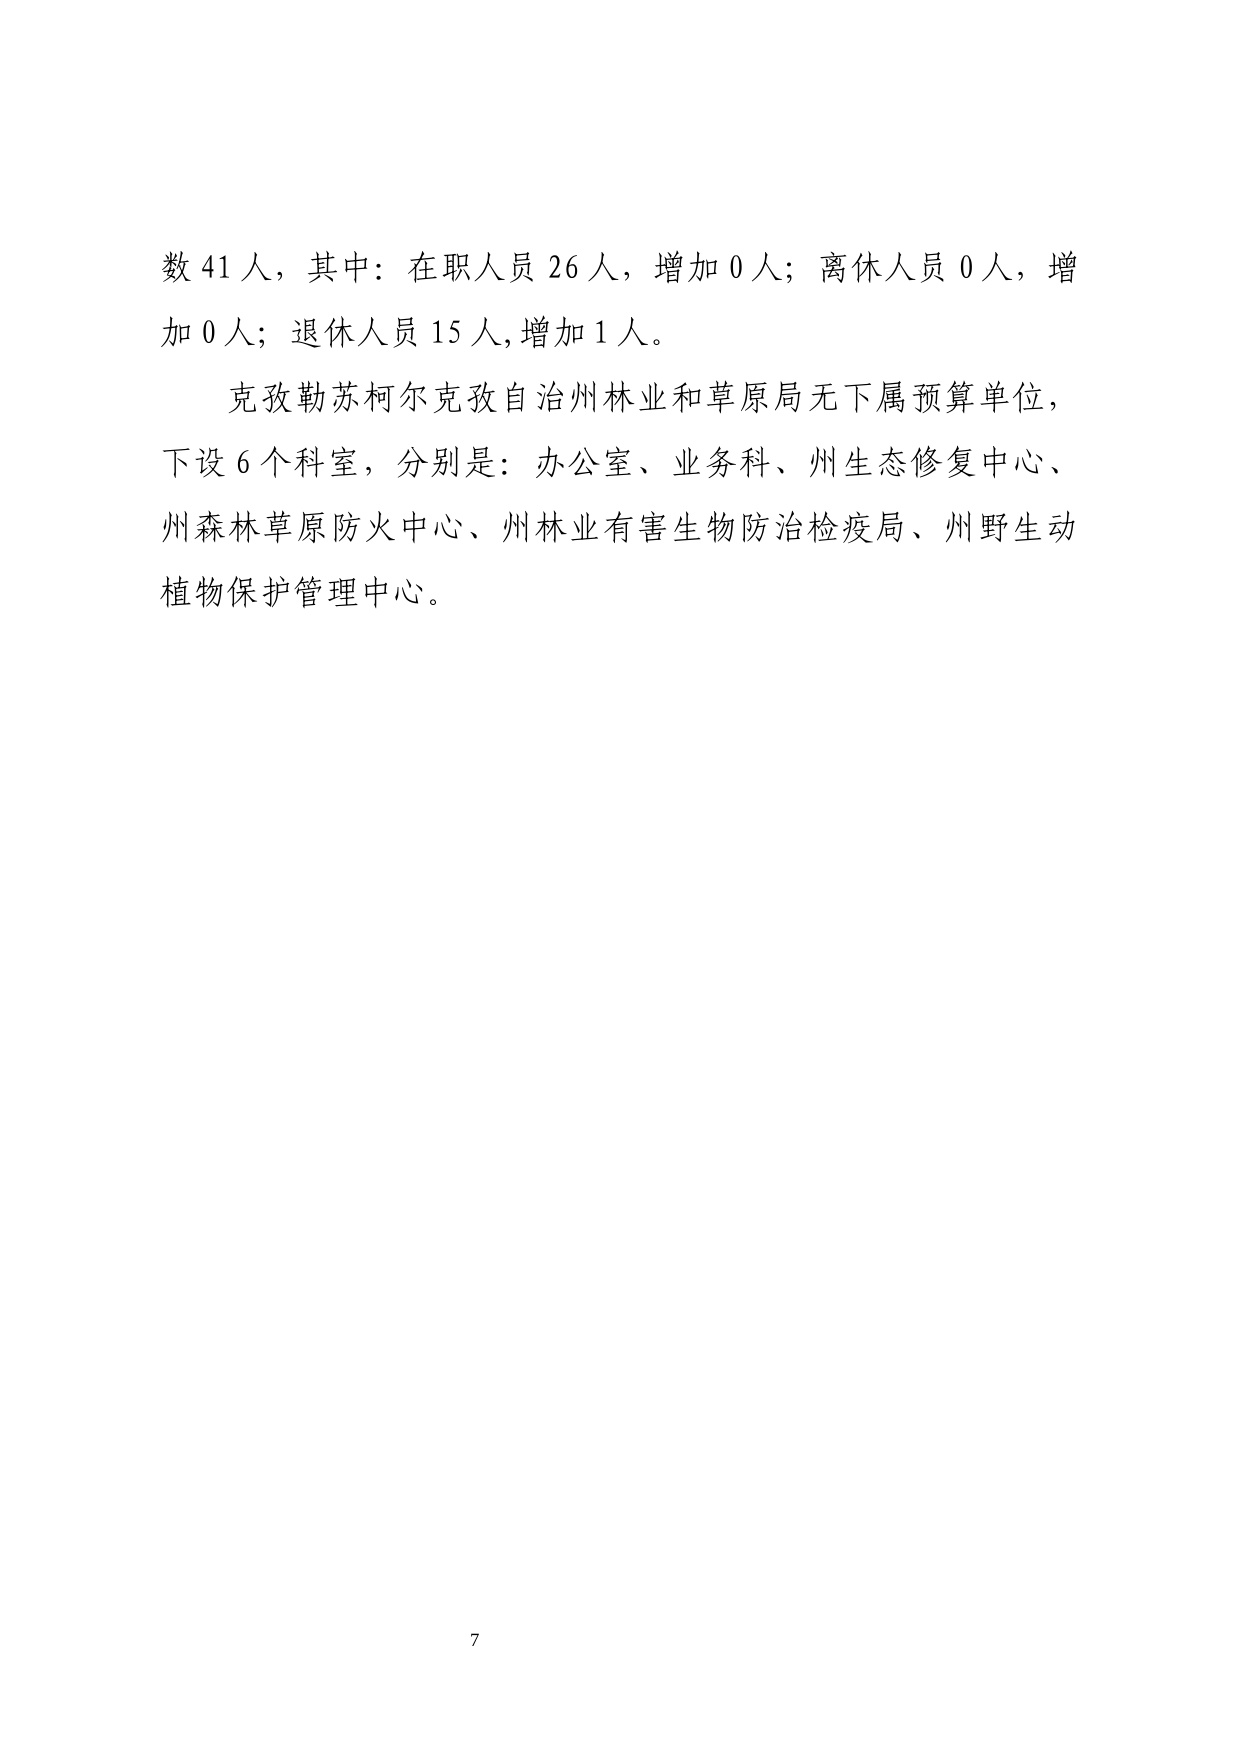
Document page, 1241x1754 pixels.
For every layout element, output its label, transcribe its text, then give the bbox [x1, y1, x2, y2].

text 克孜勒苏柯尔克孜自治州林业和草原局无下属预算单位，下设6个科室，分别是：办公室、业务科、州生态修复中心、州森林草原防火中心、州林业有害生物防治检疫局、州野生动植物保护管理中心。 [159, 363, 1081, 623]
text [159, 233, 1081, 363]
